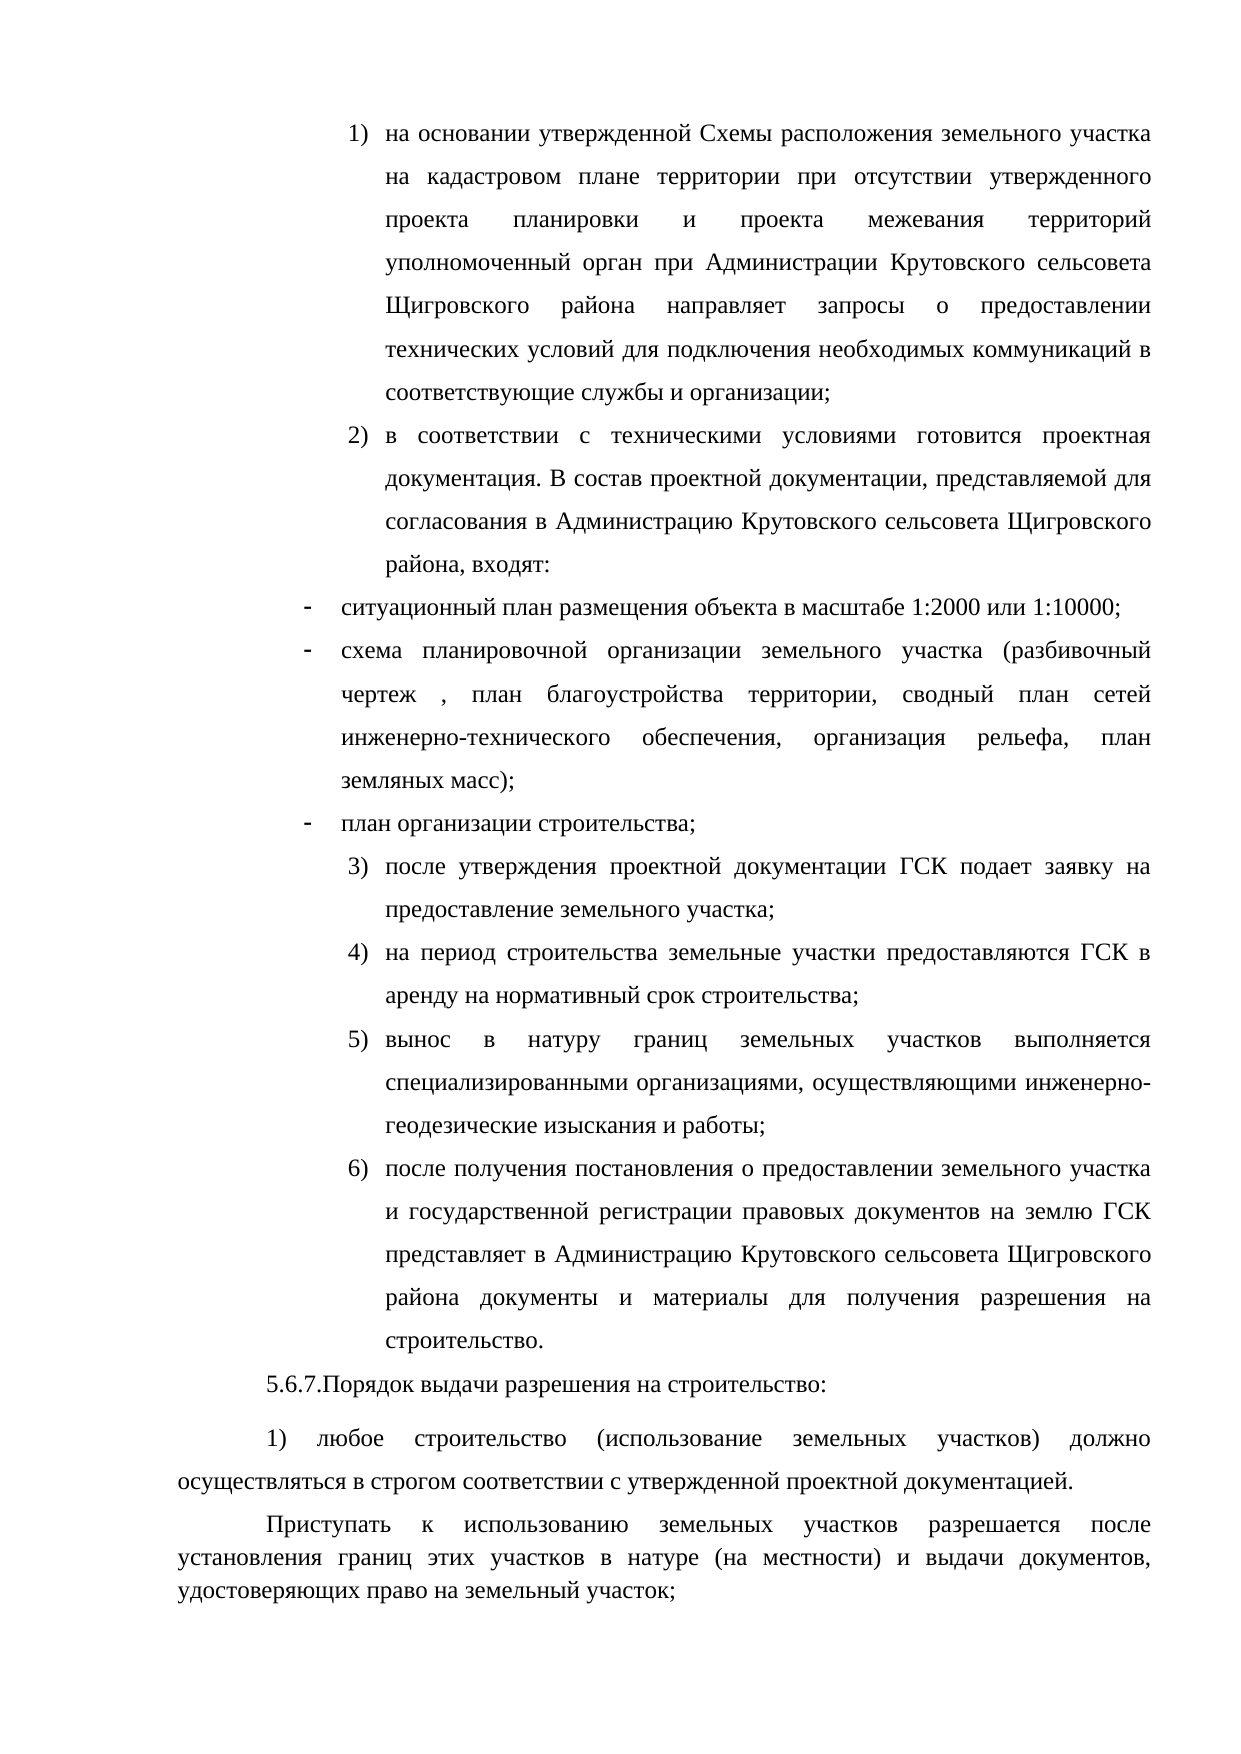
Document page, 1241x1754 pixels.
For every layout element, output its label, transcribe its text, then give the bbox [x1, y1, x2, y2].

list после утверждения проектной документации ГСК подает заявку на предоставление земельного участка; [348, 851, 1152, 923]
list схема планировочной организации земельного участка (разбивочный чертеж , план благоустройства территории, сводный план сетей инженерно-технического обеспечения, организация рельефа, план земляных масс); [303, 636, 1152, 794]
list план организации строительства; [303, 808, 1152, 837]
list на основании утвержденной Схемы расположения земельного участка на кадастровом плане территории при отсутствии утвержденного проекта планировки и проекта межевания территорий уполномоченный орган при Администрации Крутовского сельсовета Щигровского района направляет запросы о предоставлении технических условий для подключения необходимых коммуникаций в соответствующие службы и организации; [348, 118, 1152, 406]
list на период строительства земельные участки предоставляются ГСК в аренду на нормативный срок строительства; [348, 937, 1152, 1009]
text 5.6.7.Порядок выдачи разрешения на строительство: [177, 1369, 1152, 1397]
list вынос в натуру границ земельных участков выполняется специализированными организациями, осуществляющими инженерно-геодезические изыскания и работы; [348, 1024, 1152, 1139]
list ситуационный план размещения объекта в масштабе 1:2000 или 1:10000; [303, 592, 1152, 621]
list в соответствии с техническими условиями готовится проектная документация. В состав проектной документации, представляемой для согласования в Администрацию Крутовского сельсовета Щигровского района, входят: [348, 420, 1152, 578]
text 1) любое строительство (использование земельных участков) должно осуществляться в строгом соответствии с утвержденной проектной документацией. [177, 1423, 1152, 1494]
text Приступать к использованию земельных участков разрешается после установления границ этих участков в натуре (на местности) и выдачи документов, удостоверяющих право на земельный участок; [177, 1509, 1152, 1604]
list после получения постановления о предоставлении земельного участка и государственной регистрации правовых документов на землю ГСК представляет в Администрацию Крутовского сельсовета Щигровского района документы и материалы для получения разрешения на строительство. [348, 1153, 1152, 1354]
